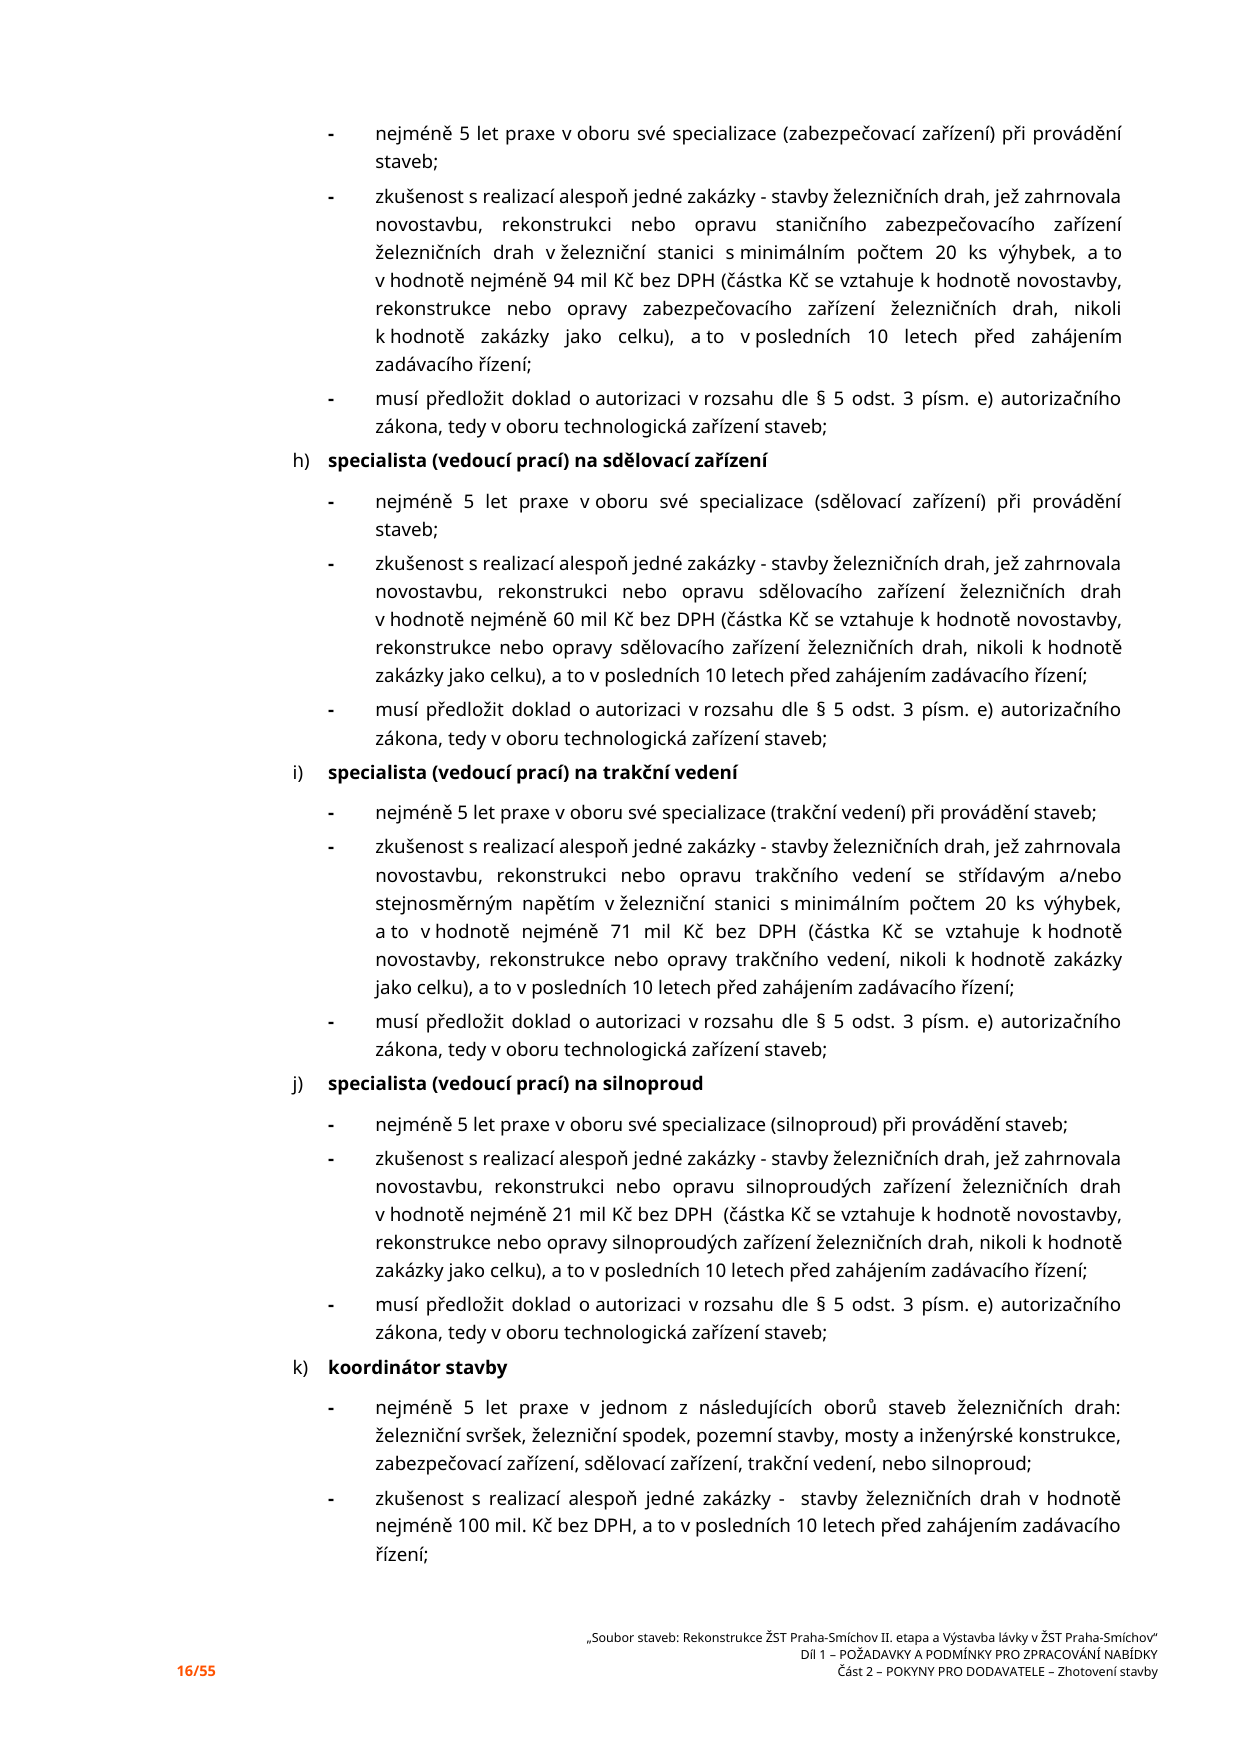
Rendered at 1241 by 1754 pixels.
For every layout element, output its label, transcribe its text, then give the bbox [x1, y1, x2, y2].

text zkušenost s realizací alespoň jedné zakázky - stavby železničních drah, jež zahrnovala novostavbu, rekonstrukci nebo opravu silnoproudých zařízení železničních drah v hodnotě nejméně 21 mil Kč bez DPH (částka Kč se vztahuje k hodnotě novostavby, rekonstrukce nebo opravy silnoproudých zařízení železničních drah, nikoli k hodnotě zakázky jako celku), a to v posledních 10 letech před zahájením zadávacího řízení; [328, 1145, 1122, 1283]
text nejméně 5 let praxe v oboru své specializace (zabezpečovací zařízení) při provádění staveb; [328, 121, 1122, 174]
text musí předložit doklad o autorizaci v rozsahu dle § 5 odst. 3 písm. e) autorizačního zákona, tedy v oboru technologická zařízení staveb; [328, 1008, 1122, 1062]
text zkušenost s realizací alespoň jedné zakázky - stavby železničních drah v hodnotě nejméně 100 mil. Kč bez DPH, a to v posledních 10 letech před zahájením zadávacího řízení; [328, 1485, 1122, 1566]
text nejméně 5 let praxe v jednom z následujících oborů staveb železničních drah: železniční svršek, železniční spodek, pozemní stavby, mosty a inženýrské konstrukce, zabezpečovací zařízení, sdělovací zařízení, trakční vedení, nebo silnoproud; [328, 1394, 1122, 1476]
text nejméně 5 let praxe v oboru své specializace (silnoproud) při provádění staveb; [328, 1111, 1122, 1137]
text specialista (vedoucí prací) na sdělovací zařízení [292, 448, 1122, 473]
text nejméně 5 let praxe v oboru své specializace (sdělovací zařízení) při provádění staveb; [328, 488, 1122, 542]
text zkušenost s realizací alespoň jedné zakázky - stavby železničních drah, jež zahrnovala novostavbu, rekonstrukci nebo opravu staničního zabezpečovacího zařízení železničních drah v železniční stanici s minimálním počtem 20 ks výhybek, a to v hodnotě nejméně 94 mil Kč bez DPH (částka Kč se vztahuje k hodnotě novostavby, rekonstrukce nebo opravy zabezpečovacího zařízení železničních drah, nikoli k hodnotě zakázky jako celku), a to v posledních 10 letech před zahájením zadávacího řízení; [328, 183, 1122, 377]
text specialista (vedoucí prací) na silnoproud [292, 1071, 1122, 1096]
text zkušenost s realizací alespoň jedné zakázky - stavby železničních drah, jež zahrnovala novostavbu, rekonstrukci nebo opravu sdělovacího zařízení železničních drah v hodnotě nejméně 60 mil Kč bez DPH (částka Kč se vztahuje k hodnotě novostavby, rekonstrukce nebo opravy sdělovacího zařízení železničních drah, nikoli k hodnotě zakázky jako celku), a to v posledních 10 letech před zahájením zadávacího řízení; [328, 550, 1122, 688]
text specialista (vedoucí prací) na trakční vedení [292, 759, 1122, 784]
text musí předložit doklad o autorizaci v rozsahu dle § 5 odst. 3 písm. e) autorizačního zákona, tedy v oboru technologická zařízení staveb; [328, 1292, 1122, 1345]
text koordinátor stavby [292, 1354, 1122, 1379]
text nejméně 5 let praxe v oboru své specializace (trakční vedení) při provádění staveb; [328, 799, 1122, 825]
text musí předložit doklad o autorizaci v rozsahu dle § 5 odst. 3 písm. e) autorizačního zákona, tedy v oboru technologická zařízení staveb; [328, 385, 1122, 439]
text musí předložit doklad o autorizaci v rozsahu dle § 5 odst. 3 písm. e) autorizačního zákona, tedy v oboru technologická zařízení staveb; [328, 697, 1122, 750]
text zkušenost s realizací alespoň jedné zakázky - stavby železničních drah, jež zahrnovala novostavbu, rekonstrukci nebo opravu trakčního vedení se střídavým a/nebo stejnosměrným napětím v železniční stanici s minimálním počtem 20 ks výhybek, a to v hodnotě nejméně 71 mil Kč bez DPH (částka Kč se vztahuje k hodnotě novostavby, rekonstrukce nebo opravy trakčního vedení, nikoli k hodnotě zakázky jako celku), a to v posledních 10 letech před zahájením zadávacího řízení; [328, 834, 1122, 999]
